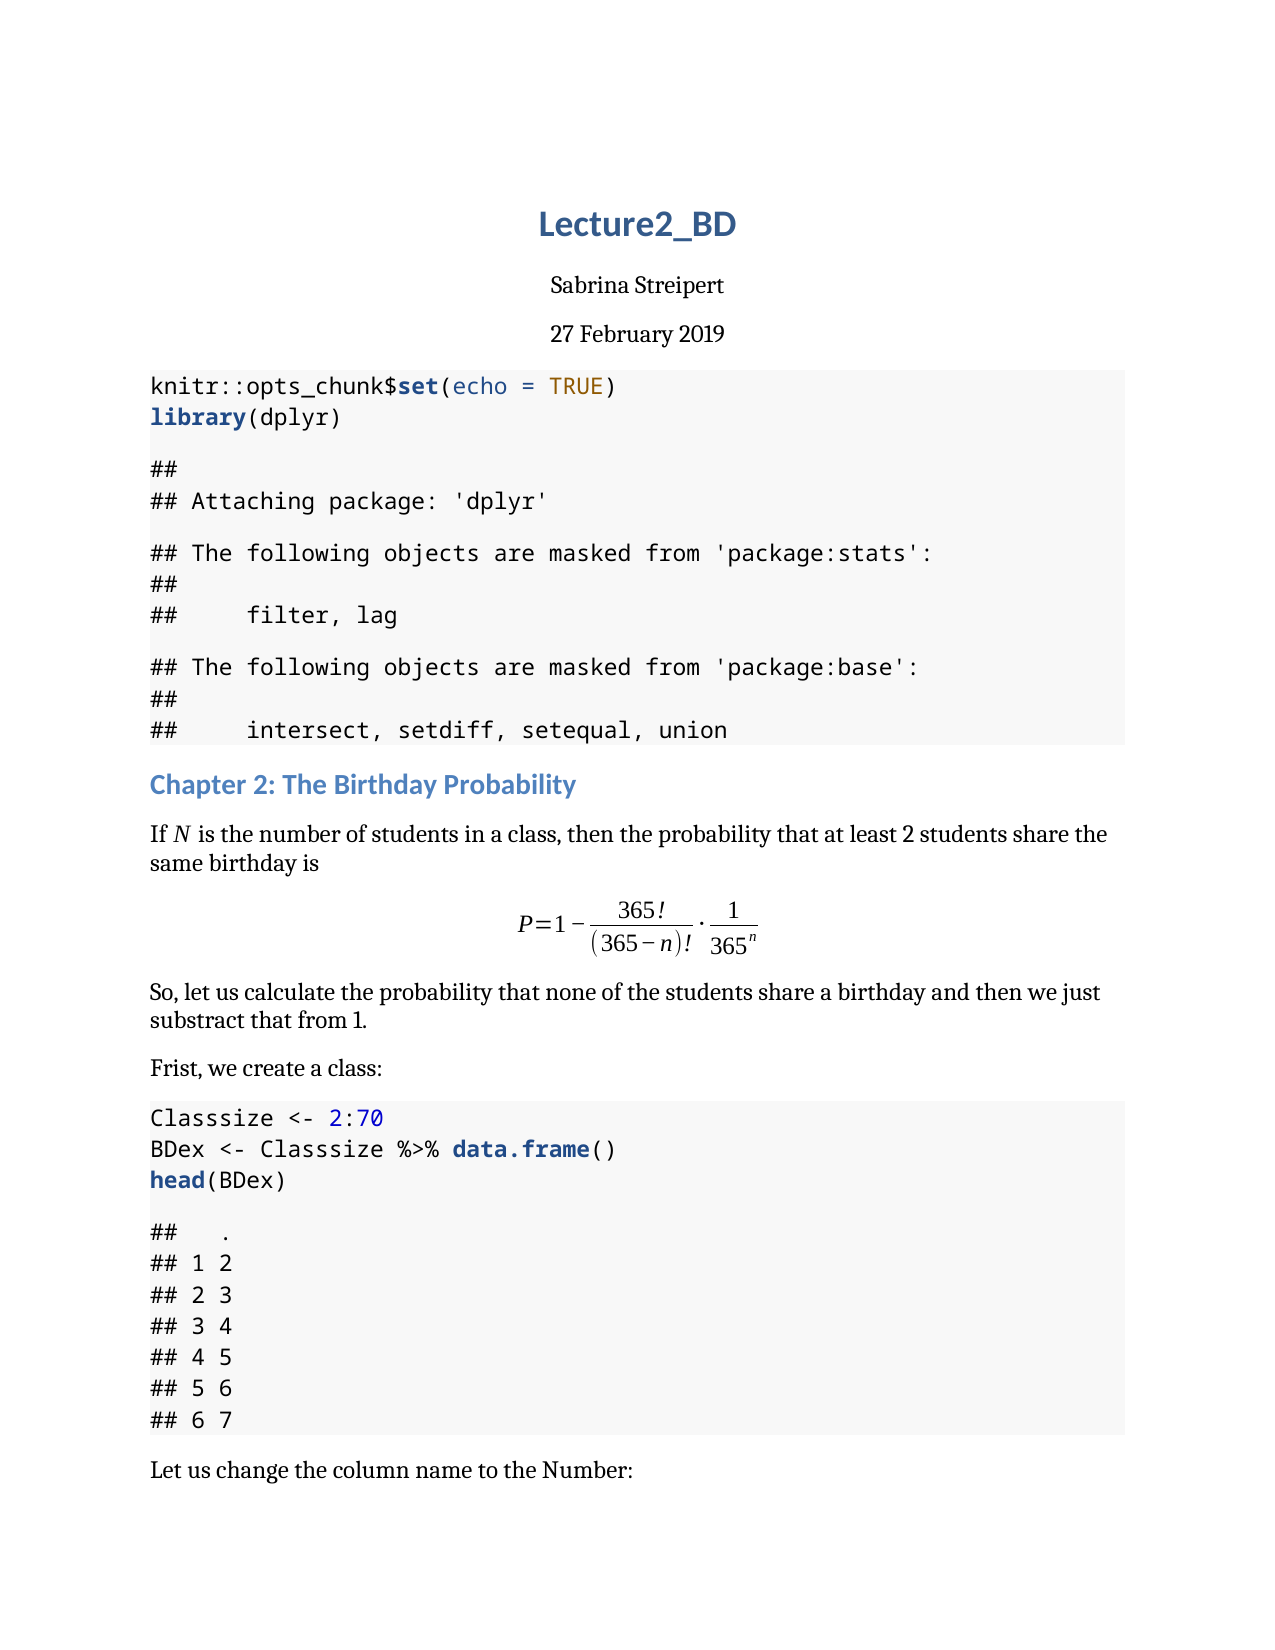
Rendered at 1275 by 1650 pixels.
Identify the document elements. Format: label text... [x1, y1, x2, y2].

text ## The following objects are masked from 'package:base': ## ## intersect, setdiff, setequal, union [150, 651, 1125, 745]
text So, let us calculate the probability that none of the students share a birthday and then we just substract that from 1. [150, 978, 1125, 1035]
text ## ## Attaching package: 'dplyr' [150, 453, 1125, 516]
text ## . ## 1 2 ## 2 3 ## 3 4 ## 4 5 ## 5 6 ## 6 7 [150, 1216, 1125, 1435]
text knitr::opts_chunk$set(echo = TRUE) library(dplyr) [342, 370, 1125, 432]
text If is the number of students in a class, then the probability that at least 2 students share the same birthday is [150, 820, 1125, 878]
text Let us change the column name to the Number: [150, 1456, 1125, 1484]
text Sabrina Streipert [150, 271, 1125, 299]
text 27 February 2019 [150, 320, 1125, 349]
text ## The following objects are masked from 'package:stats': ## ## filter, lag [150, 537, 1125, 630]
text Classsize <- 2:70 BDex <- Classsize %>% data.frame() head(BDex) [287, 1101, 1125, 1195]
title Lecture2_BD [150, 200, 1125, 246]
text Frist, we create a class: [150, 1054, 1125, 1083]
subtitle Chapter 2: The Birthday Probability [150, 766, 1125, 801]
